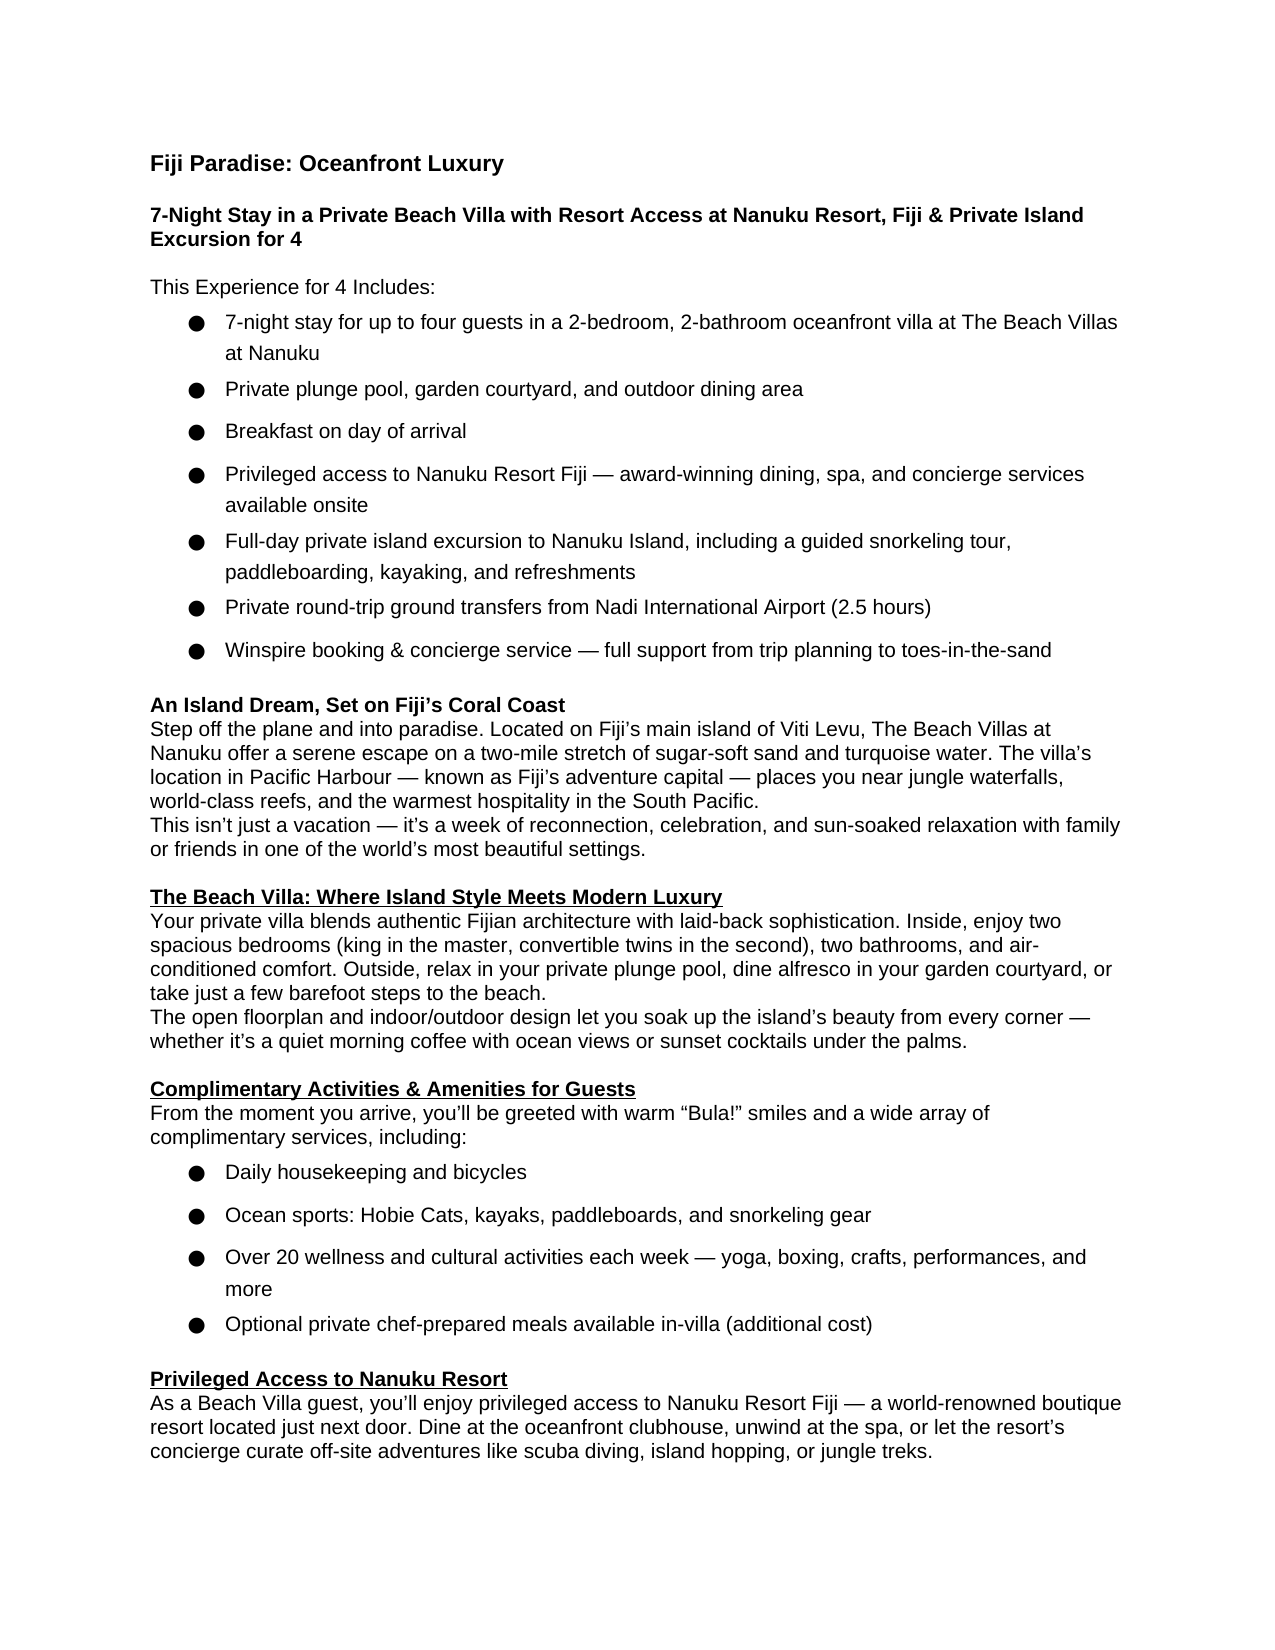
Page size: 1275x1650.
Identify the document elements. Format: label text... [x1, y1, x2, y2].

list Ocean sports: Hobie Cats, kayaks, paddleboards, and snorkeling gear [187, 1191, 1125, 1234]
list Full-day private island excursion to Nanuku Island, including a guided snorkeling tour, paddleboarding, kayaking, and refreshments [187, 517, 1125, 584]
list Private plunge pool, garden courtyard, and outdoor dining area [187, 365, 1125, 408]
list Privileged access to Nanuku Resort Fiji — award-winning dining, spa, and concierge services available onsite [187, 451, 1125, 517]
text Step off the plane and into paradise. Located on Fiji’s main island of Viti Levu, The Beach Villas at Nanuku offer a serene escape on a two-mile stretch of sugar-soft sand and turquoise water. The villa’s location in Pacific Harbour — known as Fiji’s adventure capital — places you near jungle waterfalls, world-class reefs, and the warmest hospitality in the South Pacific. [150, 717, 1125, 813]
list Breakfast on day of arrival [187, 408, 1125, 451]
list Daily housekeeping and bicycles [187, 1148, 1125, 1191]
text An Island Dream, Set on Fiji’s Coral Coast [150, 693, 1125, 717]
text This Experience for 4 Includes: [150, 274, 1125, 298]
text From the moment you arrive, you’ll be greeted with warm “Bula!” smiles and a wide array of complimentary services, including: [150, 1101, 1125, 1148]
text As a Beach Villa guest, you’ll enjoy privileged access to Nanuku Resort Fiji — a world-renowned boutique resort located just next door. Dine at the oceanfront clubhouse, unwind at the spa, or let the resort’s concierge curate off-site adventures like scuba diving, island hopping, or jungle treks. [150, 1391, 1125, 1463]
list Winspire booking & concierge service — full support from trip planning to toes-in-the-sand [187, 627, 1125, 669]
list Optional private chef-prepared meals available in-villa (additional cost) [187, 1301, 1125, 1343]
list Private round-trip ground transfers from Nadi International Airport (2.5 hours) [187, 584, 1125, 627]
list 7-night stay for up to four guests in a 2-bedroom, 2-bathroom oceanfront villa at The Beach Villas at Nanuku [187, 298, 1125, 365]
text 7-Night Stay in a Private Beach Villa with Resort Access at Nanuku Resort, Fiji & Private Island Excursion for 4 [150, 203, 1125, 251]
list Over 20 wellness and cultural activities each week — yoga, boxing, crafts, performances, and more [187, 1234, 1125, 1301]
text Complimentary Activities & Amenities for Guests [150, 1077, 1125, 1101]
text The Beach Villa: Where Island Style Meets Modern Luxury [150, 885, 1125, 909]
text Your private villa blends authentic Fijian architecture with laid-back sophistication. Inside, enjoy two spacious bedrooms (king in the master, convertible twins in the second), two bathrooms, and air-conditioned comfort. Outside, relax in your private plunge pool, dine alfresco in your garden courtyard, or take just a few barefoot steps to the beach. [150, 909, 1125, 1005]
text Privileged Access to Nanuku Resort [150, 1367, 1125, 1391]
text This isn’t just a vacation — it’s a week of reconnection, celebration, and sun-soaked relaxation with family or friends in one of the world’s most beautiful settings. [150, 813, 1125, 861]
text The open floorplan and indoor/outdoor design let you soak up the island’s beauty from every corner — whether it’s a quiet morning coffee with ocean views or sunset cocktails under the palms. [150, 1005, 1125, 1053]
text Fiji Paradise: Oceanfront Luxury [150, 150, 1125, 176]
